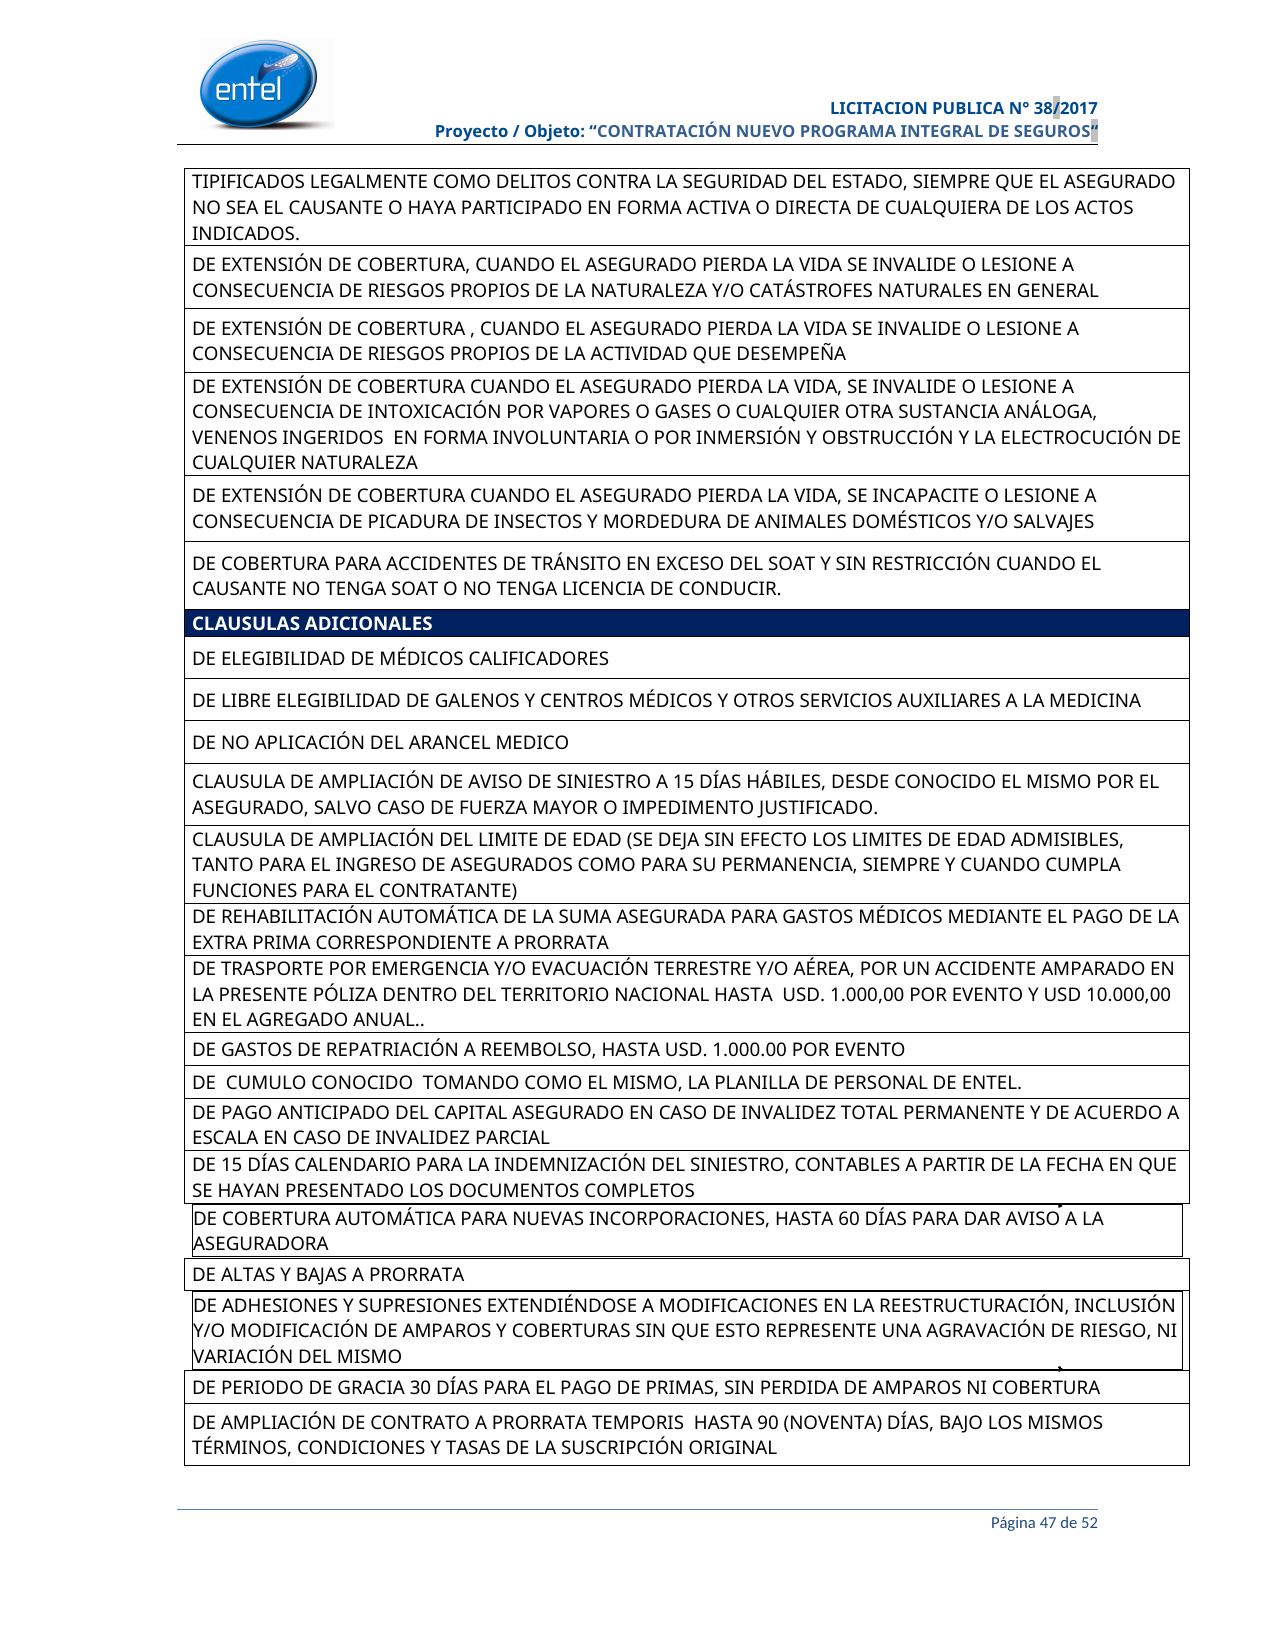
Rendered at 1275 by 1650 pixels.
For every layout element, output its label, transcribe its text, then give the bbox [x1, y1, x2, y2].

table_cell DE TRASPORTE POR EMERGENCIA Y/O EVACUACIÓN TERRESTRE Y/O AÉREA, POR UN ACCIDENTE AMPARADO EN LA PRESENTE PÓLIZA DENTRO DEL TERRITORIO NACIONAL HASTA USD. 1.000,00 POR EVENTO Y USD 10.000,00 EN EL AGREGADO ANUAL.. [185, 956, 1189, 1032]
table_cell [193, 1205, 1182, 1256]
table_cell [185, 169, 1189, 245]
table_cell DE LIBRE ELEGIBILIDAD DE GALENOS Y CENTROS MÉDICOS Y OTROS SERVICIOS AUXILIARES A LA MEDICINA [185, 679, 1189, 720]
table_cell DE GASTOS DE REPATRIACIÓN A REEMBOLSO, HASTA USD. 1.000.00 POR EVENTO [185, 1033, 1189, 1065]
table_cell [193, 1292, 1182, 1369]
table_cell [1183, 1204, 1189, 1257]
table_cell DE ALTAS Y BAJAS A PRORRATA [185, 1259, 1189, 1290]
table_cell DE EXTENSIÓN DE COBERTURA , CUANDO EL ASEGURADO PIERDA LA VIDA SE INVALIDE O LESIONE A CONSECUENCIA DE RIESGOS PROPIOS DE LA ACTIVIDAD QUE DESEMPEÑA [185, 309, 1189, 372]
table_cell DE EXTENSIÓN DE COBERTURA, CUANDO EL ASEGURADO PIERDA LA VIDA SE INVALIDE O LESIONE A CONSECUENCIA DE RIESGOS PROPIOS DE LA NATURALEZA Y/O CATÁSTROFES NATURALES EN GENERAL [185, 246, 1189, 308]
table_cell CLAUSULA DE AMPLIACIÓN DE AVISO DE SINIESTRO A 15 DÍAS HÁBILES, DESDE CONOCIDO EL MISMO POR EL ASEGURADO, SALVO CASO DE FUERZA MAYOR O IMPEDIMENTO JUSTIFICADO. [185, 764, 1189, 825]
table_cell DE NO APLICACIÓN DEL ARANCEL MEDICO [185, 721, 1189, 762]
table_cell DE PERIODO DE GRACIA 30 DÍAS PARA EL PAGO DE PRIMAS, SIN PERDIDA DE AMPAROS NI COBERTURA [185, 1371, 1189, 1403]
table_cell CLAUSULA DE AMPLIACIÓN DEL LIMITE DE EDAD (SE DEJA SIN EFECTO LOS LIMITES DE EDAD ADMISIBLES, TANTO PARA EL INGRESO DE ASEGURADOS COMO PARA SU PERMANENCIA, SIEMPRE Y CUANDO CUMPLA FUNCIONES PARA EL CONTRATANTE) [185, 826, 1189, 903]
table_cell DE AMPLIACIÓN DE CONTRATO A PRORRATA TEMPORIS HASTA 90 (NOVENTA) DÍAS, BAJO LOS MISMOS TÉRMINOS, CONDICIONES Y TASAS DE LA SUSCRIPCIÓN ORIGINAL [185, 1404, 1189, 1465]
table_cell DE CUMULO CONOCIDO TOMANDO COMO EL MISMO, LA PLANILLA DE PERSONAL DE ENTEL. [185, 1066, 1189, 1098]
table_cell DE REHABILITACIÓN AUTOMÁTICA DE LA SUMA ASEGURADA PARA GASTOS MÉDICOS MEDIANTE EL PAGO DE LA EXTRA PRIMA CORRESPONDIENTE A PRORRATA [185, 904, 1189, 955]
table_cell [185, 1204, 192, 1257]
table_cell DE 15 DÍAS CALENDARIO PARA LA INDEMNIZACIÓN DEL SINIESTRO, CONTABLES A PARTIR DE LA FECHA EN QUE SE HAYAN PRESENTADO LOS DOCUMENTOS COMPLETOS [185, 1151, 1189, 1203]
table_cell [1183, 1291, 1189, 1370]
table_cell [185, 1291, 192, 1370]
table_cell DE EXTENSIÓN DE COBERTURA CUANDO EL ASEGURADO PIERDA LA VIDA, SE INVALIDE O LESIONE A CONSECUENCIA DE INTOXICACIÓN POR VAPORES O GASES O CUALQUIER OTRA SUSTANCIA ANÁLOGA, VENENOS INGERIDOS EN FORMA INVOLUNTARIA O POR INMERSIÓN Y OBSTRUCCIÓN Y LA ELECTROCUCIÓN DE CUALQUIER NATURALEZA [185, 373, 1189, 475]
table_cell DE COBERTURA PARA ACCIDENTES DE TRÁNSITO EN EXCESO DEL SOAT Y SIN RESTRICCIÓN CUANDO EL CAUSANTE NO TENGA SOAT O NO TENGA LICENCIA DE CONDUCIR. [185, 542, 1189, 609]
picture [199, 38, 335, 130]
table_cell CLAUSULAS ADICIONALES [185, 610, 1189, 636]
table_cell DE PAGO ANTICIPADO DEL CAPITAL ASEGURADO EN CASO DE INVALIDEZ TOTAL PERMANENTE Y DE ACUERDO A ESCALA EN CASO DE INVALIDEZ PARCIAL [185, 1099, 1189, 1150]
table_cell DE EXTENSIÓN DE COBERTURA CUANDO EL ASEGURADO PIERDA LA VIDA, SE INCAPACITE O LESIONE A CONSECUENCIA DE PICADURA DE INSECTOS Y MORDEDURA DE ANIMALES DOMÉSTICOS Y/O SALVAJES [185, 476, 1189, 541]
table_cell DE ELEGIBILIDAD DE MÉDICOS CALIFICADORES [185, 637, 1189, 678]
